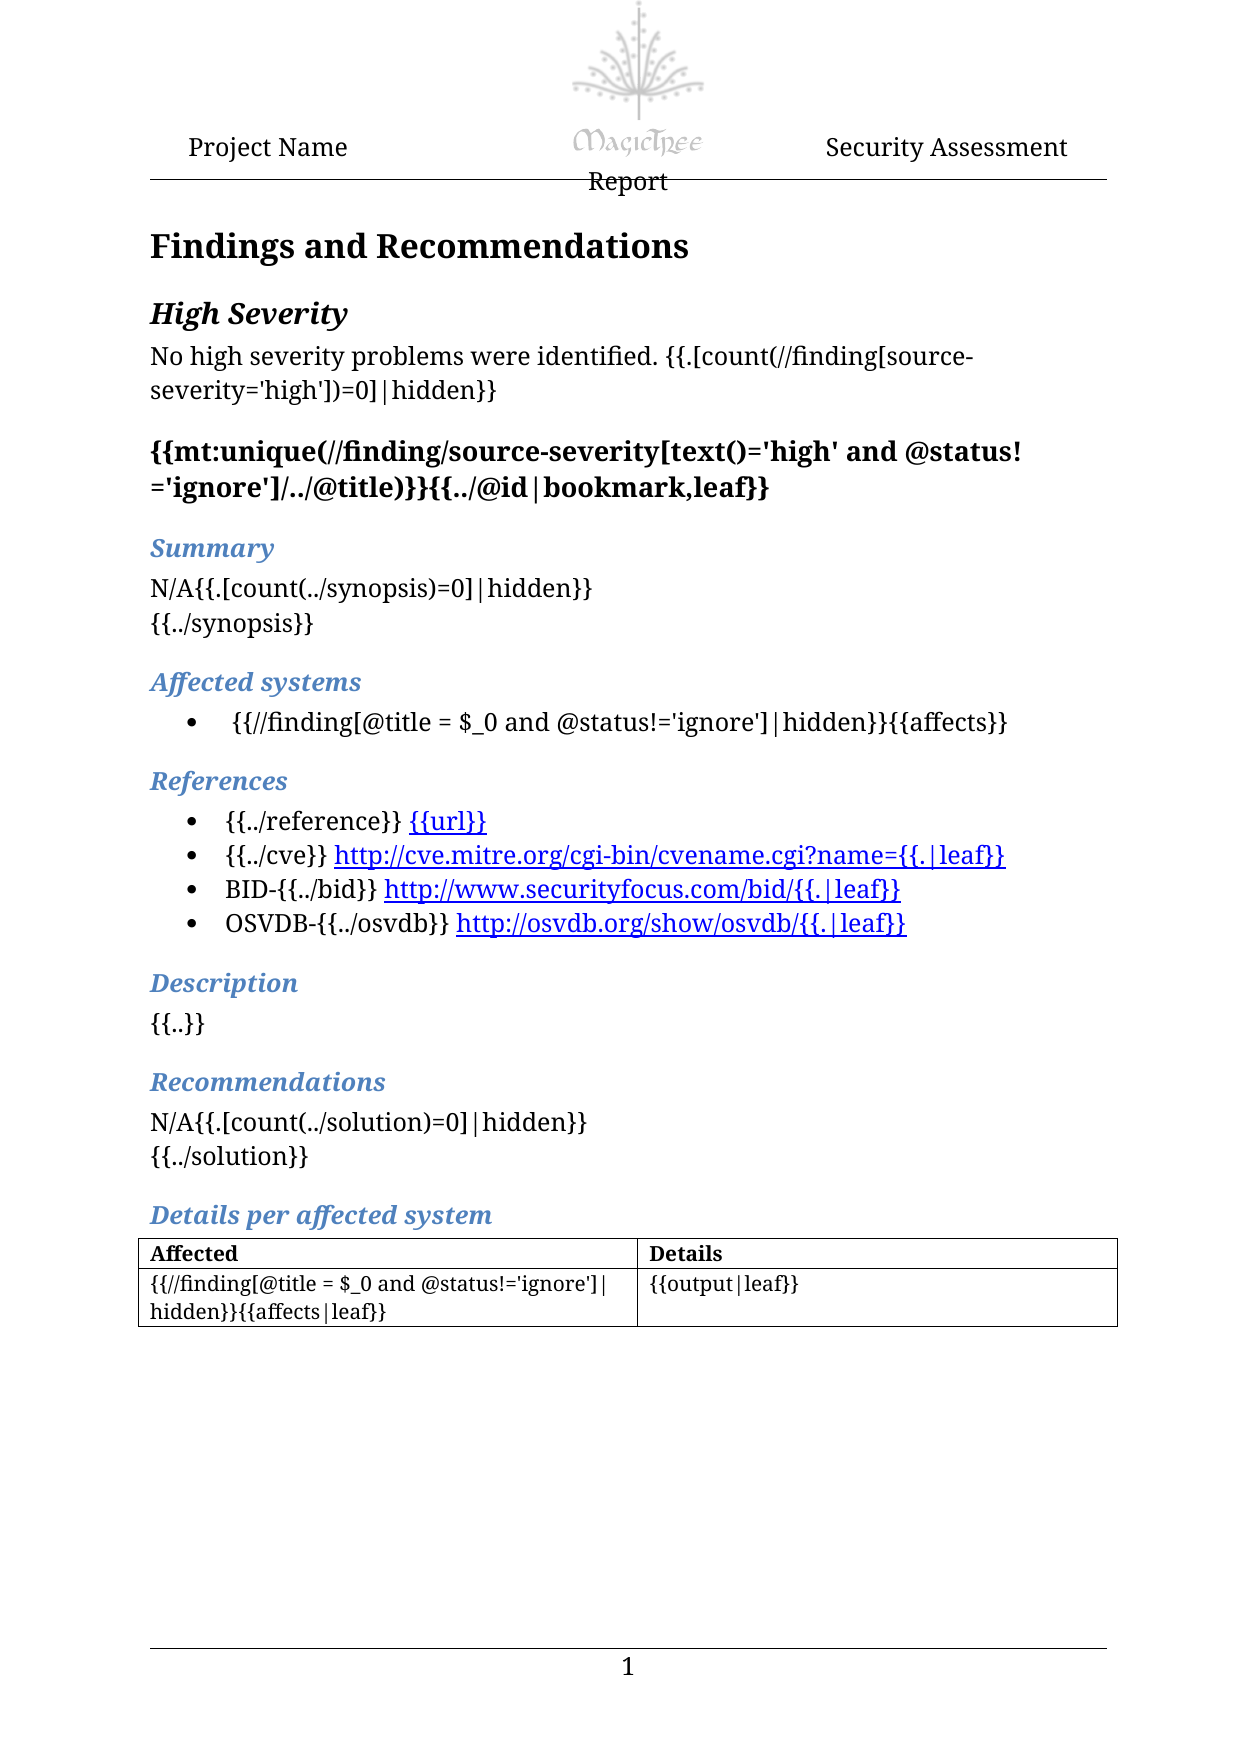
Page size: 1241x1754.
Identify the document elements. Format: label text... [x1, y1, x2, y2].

text N/A{{.[count(../solution)=0]|hidden}} [150, 1105, 1106, 1139]
text {{..}} [150, 1006, 1106, 1039]
table_cell {{output|leaf}} [638, 1269, 1117, 1326]
subtitle Details per affected system [150, 1198, 1106, 1232]
list OSVDB-{{../osvdb}} http://osvdb.org/show/osvdb/{{.|leaf}} [187, 906, 1106, 940]
picture [571, 0, 705, 157]
subtitle Summary [150, 531, 1106, 565]
list {{../reference}} {{url}} [187, 804, 1106, 838]
subtitle Findings and Recommendations [150, 223, 1106, 268]
list BID-{{../bid}} http://www.securityfocus.com/bid/{{.|leaf}} [187, 872, 1106, 906]
table_header Details [638, 1239, 1117, 1268]
table_header Affected [139, 1239, 637, 1268]
subtitle Affected systems [150, 664, 1106, 698]
text {{../synopsis}} [150, 605, 1106, 639]
subtitle Description [150, 965, 1106, 999]
subtitle High Severity [150, 293, 1106, 333]
subtitle {{mt:unique(//finding/source-severity[text()='high' and @status!='ignore']/../@title)}}{{../@id|bookmark,leaf}} [150, 432, 1106, 506]
subtitle Recommendations [150, 1064, 1106, 1099]
list {{../cve}} http://cve.mitre.org/cgi-bin/cvename.cgi?name={{.|leaf}} [187, 838, 1106, 872]
table_cell {{//finding[@title = $_0 and @status!='ignore']|hidden}}{{affects|leaf}} [139, 1269, 637, 1326]
text N/A{{.[count(../synopsis)=0]|hidden}} [150, 571, 1106, 605]
subtitle References [150, 764, 1106, 798]
text No high severity problems were identified. {{.[count(//finding[source-severity='high'])=0]|hidden}} [150, 339, 1106, 407]
list {{//finding[@title = $_0 and @status!='ignore']|hidden}}{{affects}} [187, 704, 1106, 739]
text {{../solution}} [150, 1139, 1106, 1173]
